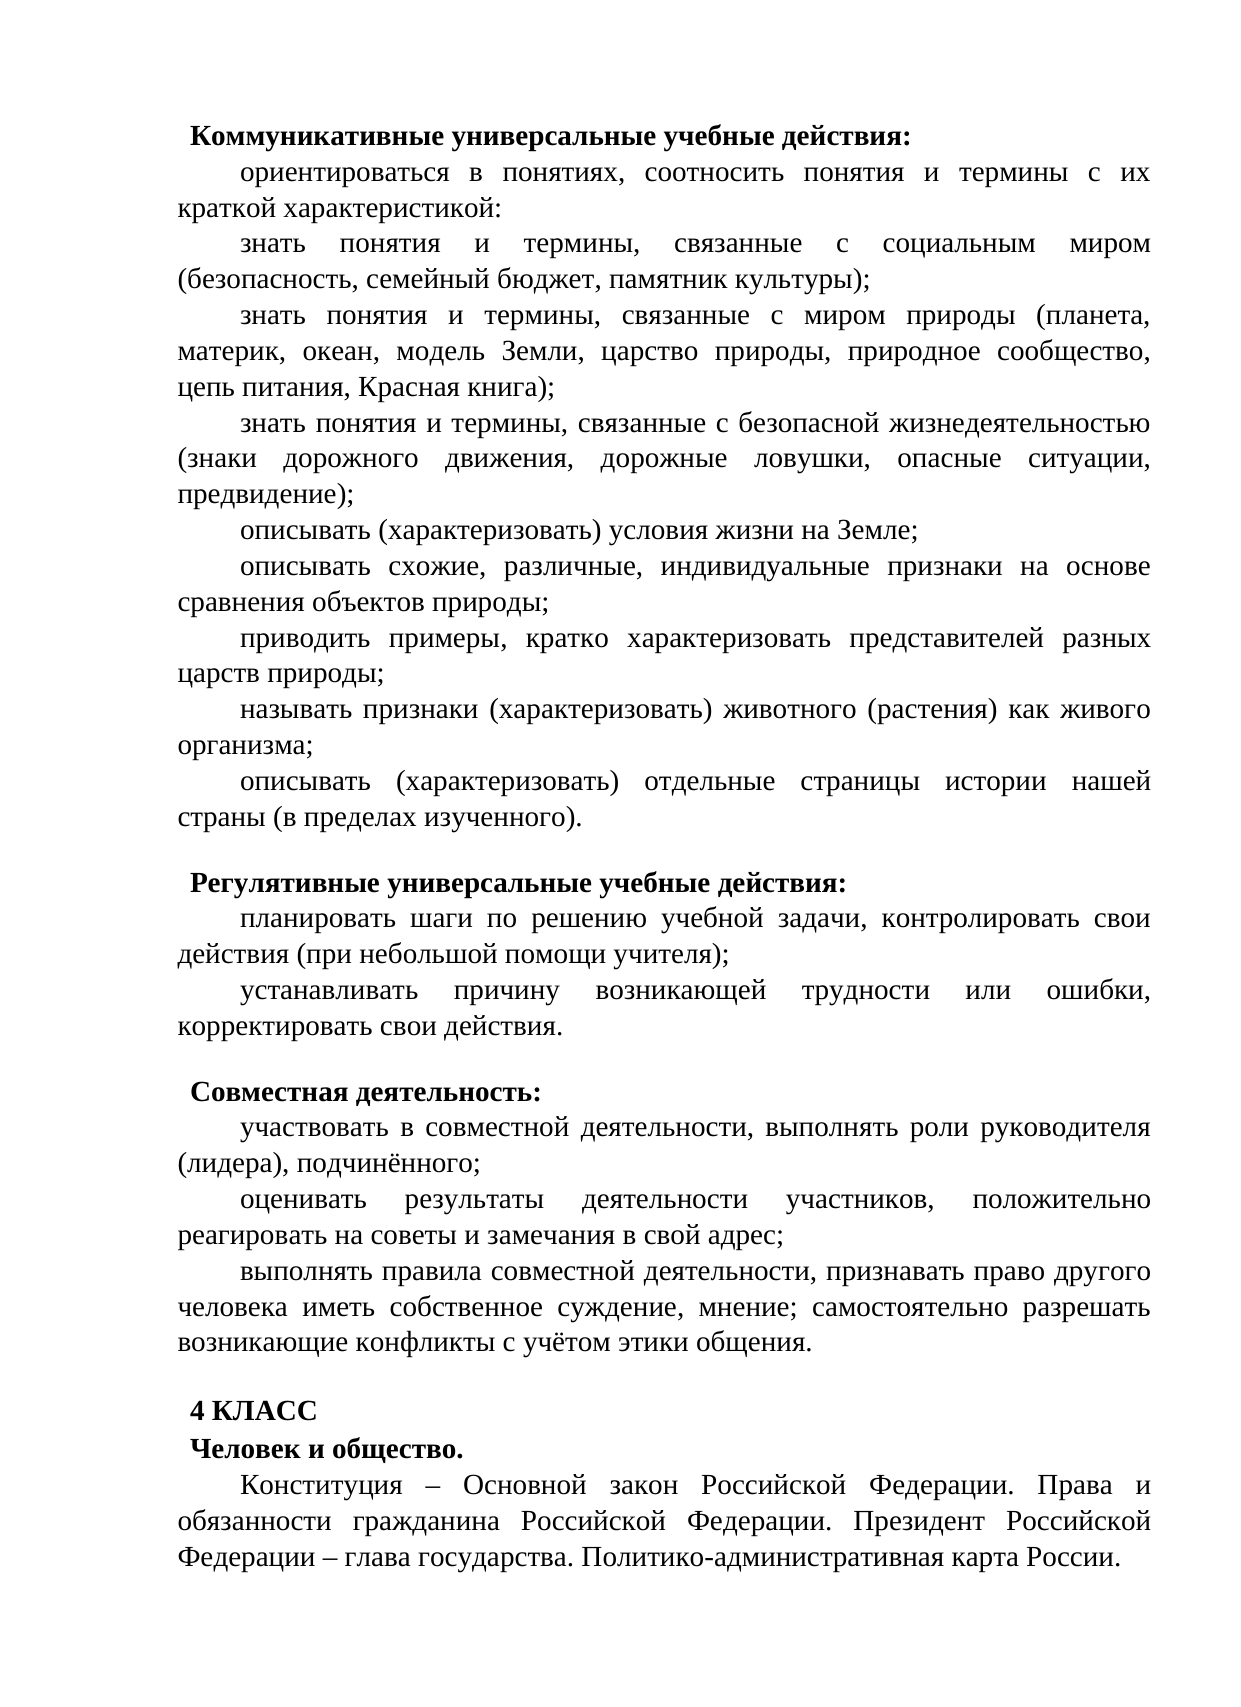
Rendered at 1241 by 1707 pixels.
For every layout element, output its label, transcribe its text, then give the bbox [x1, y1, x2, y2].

text 4 КЛАСС [190, 1393, 1152, 1426]
text приводить примеры, кратко характеризовать представителей разных царств природы; [177, 620, 1152, 689]
text устанавливать причину возникающей трудности или ошибки, корректировать свои действия. [177, 972, 1152, 1042]
text описывать (характеризовать) условия жизни на Земле; [177, 512, 1152, 546]
text знать понятия и термины, связанные с безопасной жизнедеятельностью (знаки дорожного движения, дорожные ловушки, опасные ситуации, предвидение); [177, 405, 1152, 510]
text Конституция – Основной закон Российской Федерации. Права и обязанности гражданина Российской Федерации. Президент Российской Федерации – глава государства. Политико-административная карта России. [177, 1467, 1152, 1572]
text описывать схожие, различные, индивидуальные признаки на основе сравнения объектов природы; [177, 548, 1152, 617]
text называть признаки (характеризовать) животного (растения) как живого организма; [177, 691, 1152, 761]
text Человек и общество. [190, 1431, 1152, 1465]
text Коммуникативные универсальные учебные действия: [190, 118, 1152, 152]
text Совместная деятельность: [190, 1074, 1152, 1107]
text знать понятия и термины, связанные с миром природы (планета, материк, океан, модель Земли, царство природы, природное сообщество, цепь питания, Красная книга); [177, 297, 1152, 402]
text планировать шаги по решению учебной задачи, контролировать свои действия (при небольшой помощи учителя); [177, 901, 1152, 970]
text участвовать в совместной деятельности, выполнять роли руководителя (лидера), подчинённого; [177, 1109, 1152, 1179]
text ориентироваться в понятиях, соотносить понятия и термины с их краткой характеристикой: [177, 154, 1152, 223]
text описывать (характеризовать) отдельные страницы истории нашей страны (в пределах изученного). [177, 763, 1152, 832]
text оценивать результаты деятельности участников, положительно реагировать на советы и замечания в свой адрес; [177, 1181, 1152, 1251]
text выполнять правила совместной деятельности, признавать право другого человека иметь собственное суждение, мнение; самостоятельно разрешать возникающие конфликты с учётом этики общения. [177, 1253, 1152, 1358]
text Регулятивные универсальные учебные действия: [190, 865, 1152, 898]
text знать понятия и термины, связанные с социальным миром (безопасность, семейный бюджет, памятник культуры); [177, 226, 1152, 295]
